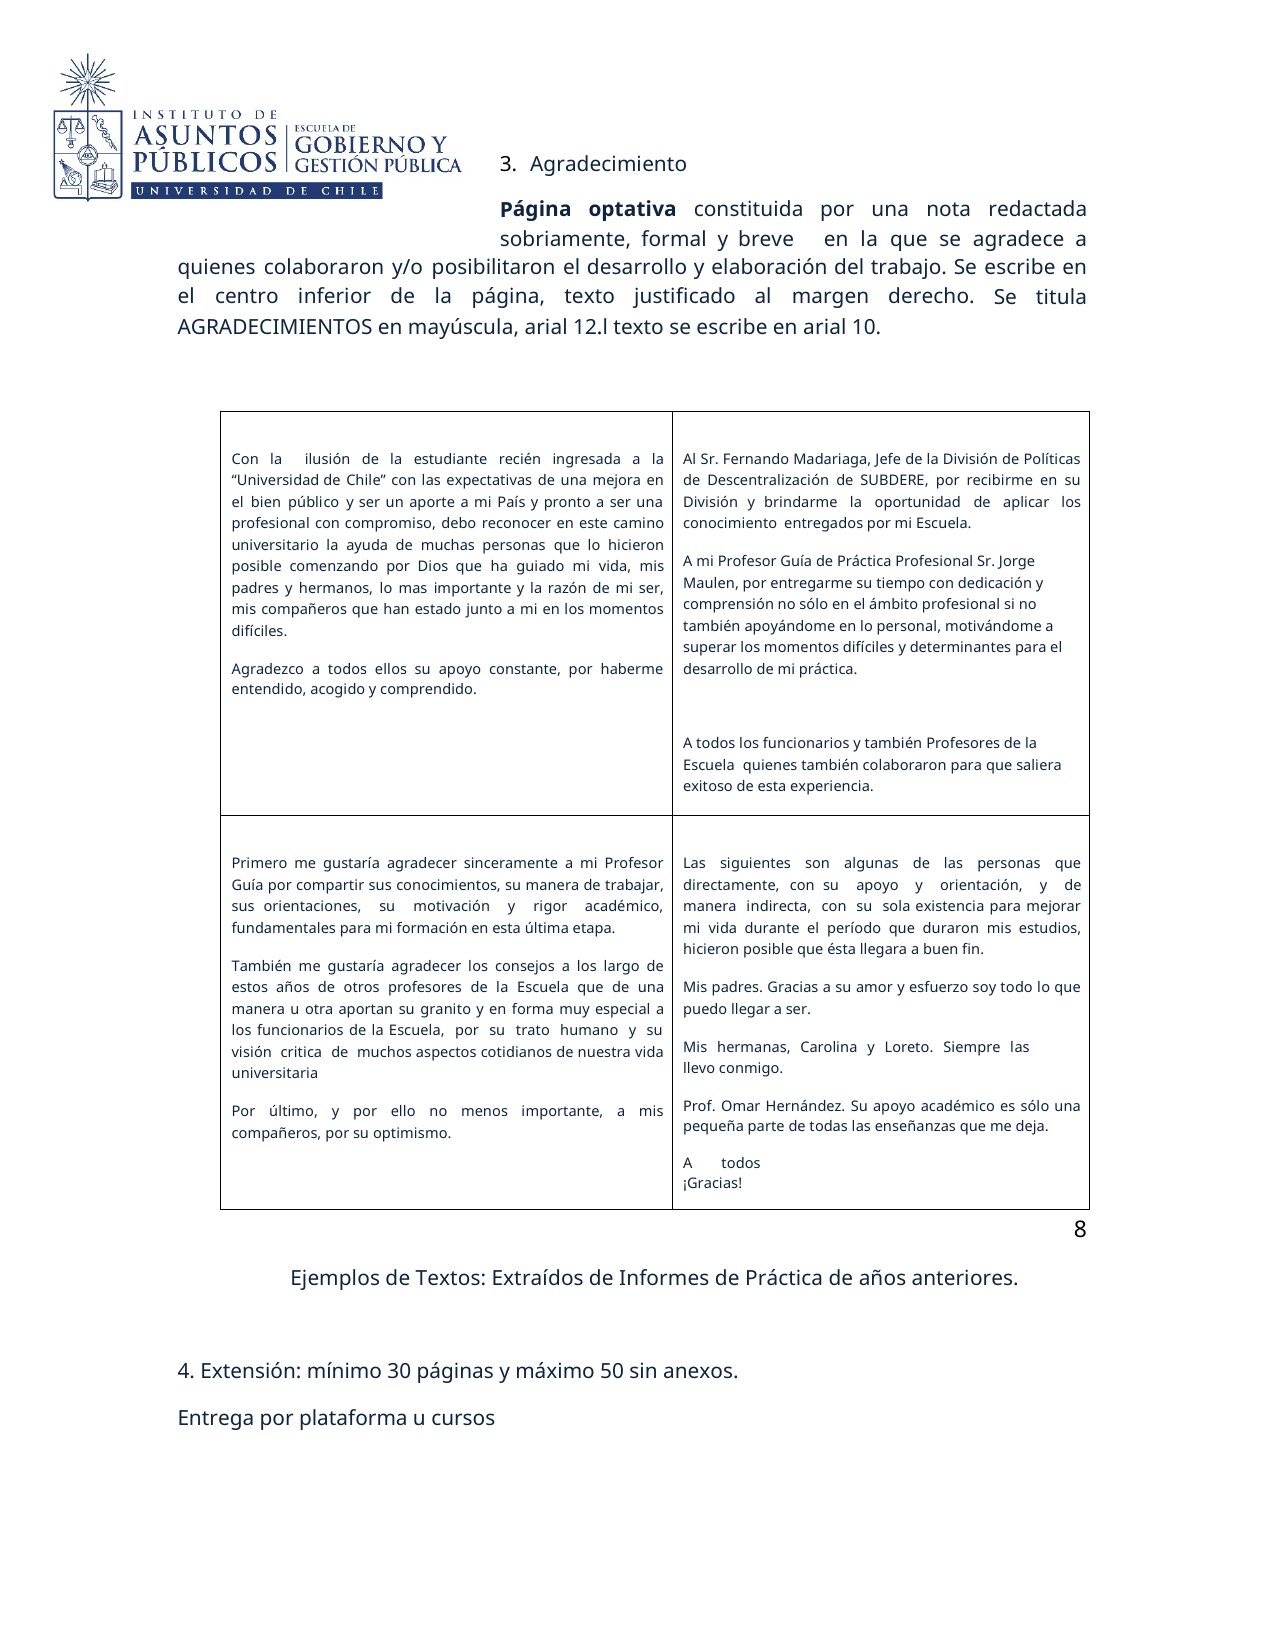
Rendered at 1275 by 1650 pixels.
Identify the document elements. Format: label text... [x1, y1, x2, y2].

text 8 [177, 1211, 1087, 1244]
text Página optativa constituida por una nota redactada sobriamente, formal y breve en la que se agradece a quienes colaboraron y/o posibilitaron el desarrollo y elaboración del trabajo. Se escribe en el centro inferior de la página, texto justificado al margen derecho. Se titula AGRADECIMIENTOS en mayúscula, arial 12.l texto se escribe en arial 10. [177, 194, 1087, 340]
text Entrega por plataforma u cursos [177, 1403, 1093, 1432]
table_header Al Sr. Fernando Madariaga, Jefe de la División de Políticas de Descentralización de SUBDERE, por recibirme en su División y brindarme la oportunidad de aplicar los conocimiento entregados por mi Escuela. A mi Profesor Guía de Práctica Profesional Sr. Jorge Maulen, por entregarme su tiempo con dedicación y comprensión no sólo en el ámbito profesional si no también apoyándome en lo personal, motivándome a superar los momentos difíciles y determinantes para el desarrollo de mi práctica. A todos los funcionarios y también Profesores de la Escuela quienes también colaboraron para que saliera exitoso de esta experiencia. [673, 412, 1089, 815]
table_cell Las siguientes son algunas de las personas que directamente, con su apoyo y orientación, y de manera indirecta, con su sola existencia para mejorar mi vida durante el período que duraron mis estudios, hicieron posible que ésta llegara a buen fin. Mis padres. Gracias a su amor y esfuerzo soy todo lo que puedo llegar a ser. Mis hermanas, Carolina y Loreto. Siempre las llevo conmigo. Prof. Omar Hernández. Su apoyo académico es sólo una pequeña parte de todas las enseñanzas que me deja. A todos ¡Gracias! [673, 816, 1089, 1209]
table_header Con la ilusión de la estudiante recién ingresada a la “Universidad de Chile” con las expectativas de una mejora en el bien público y ser un aporte a mi País y pronto a ser una profesional con compromiso, debo reconocer en este camino universitario la ayuda de muchas personas que lo hicieron posible comenzando por Dios que ha guiado mi vida, mis padres y hermanos, lo mas importante y la razón de mi ser, mis compañeros que han estado junto a mi en los momentos difíciles. Agradezco a todos ellos su apoyo constante, por haberme entendido, acogido y comprendido. [221, 412, 672, 815]
text 4. Extensión: mínimo 30 páginas y máximo 50 sin anexos. [177, 1356, 1093, 1384]
text 3. Agradecimiento [177, 148, 1098, 177]
table_cell Primero me gustaría agradecer sinceramente a mi Profesor Guía por compartir sus conocimientos, su manera de trabajar, sus orientaciones, su motivación y rigor académico, fundamentales para mi formación en esta última etapa. También me gustaría agradecer los consejos a los largo de estos años de otros profesores de la Escuela que de una manera u otra aportan su granito y en forma muy especial a los funcionarios de la Escuela, por su trato humano y su visión critica de muchos aspectos cotidianos de nuestra vida universitaria Por último, y por ello no menos importante, a mis compañeros, por su optimismo. [221, 816, 672, 1209]
text Ejemplos de Textos: Extraídos de Informes de Práctica de años anteriores. [290, 1263, 1098, 1292]
picture [35, 17, 481, 238]
